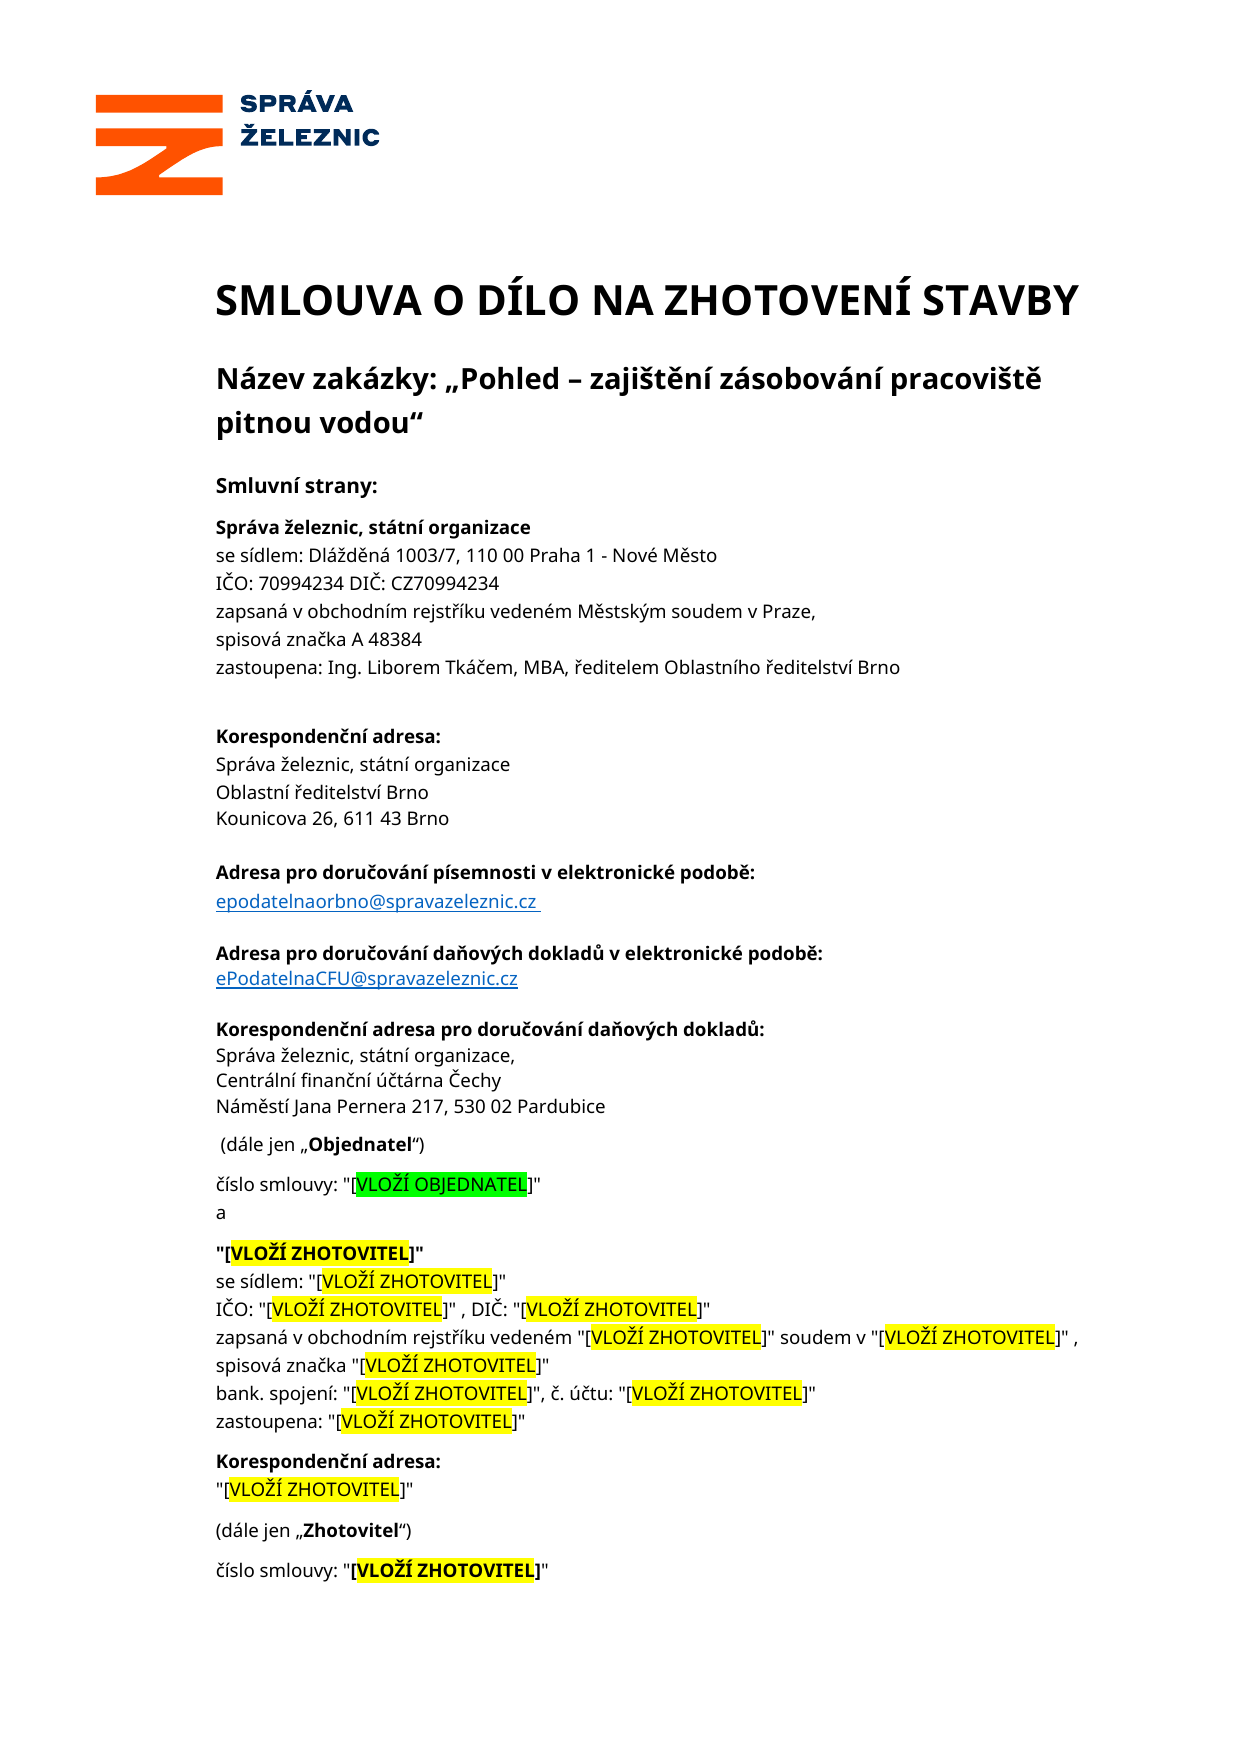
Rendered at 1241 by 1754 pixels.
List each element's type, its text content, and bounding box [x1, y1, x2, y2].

text "[VLOŽÍ ZHOTOVITEL]" [409, 1240, 1093, 1266]
text zapsaná v obchodním rejstříku vedeném "[VLOŽÍ ZHOTOVITEL]" soudem v "[VLOŽÍ ZHOTOVITEL]" , [216, 1324, 591, 1350]
text zastoupena: "[VLOŽÍ ZHOTOVITEL]" [512, 1408, 1093, 1434]
text Korespondenční adresa: [216, 723, 1093, 749]
text zastoupena: "[VLOŽÍ ZHOTOVITEL]" [216, 1408, 341, 1434]
text IČO: "[VLOŽÍ ZHOTOVITEL]" , DIČ: "[VLOŽÍ ZHOTOVITEL]" [697, 1296, 1093, 1322]
text číslo smlouvy: "[VLOŽÍ ZHOTOVITEL]" [534, 1558, 1093, 1583]
text Kounicova 26, 611 43 Brno [216, 805, 1093, 830]
text (dále jen „Objednatel“) [216, 1131, 1093, 1157]
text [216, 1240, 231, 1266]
text číslo smlouvy: "[VLOŽÍ OBJEDNATEL]" [216, 1172, 356, 1197]
text Centrální finanční účtárna Čechy [216, 1067, 1093, 1093]
text a [216, 1199, 1093, 1225]
text (dále jen „Zhotovitel“) [216, 1517, 1093, 1543]
text Správa železnic, státní organizace [216, 751, 1093, 777]
text Smluvní strany: [216, 471, 1093, 499]
text Korespondenční adresa pro doručování daňových dokladů: [216, 1016, 1093, 1042]
text se sídlem: Dlážděná 1003/7, 110 00 Praha 1 - Nové Město [216, 543, 1093, 568]
text spisová značka "[VLOŽÍ ZHOTOVITEL]" [536, 1352, 1093, 1378]
text Náměstí Jana Pernera 217, 530 02 Pardubice [216, 1093, 1093, 1118]
text Název zakázky: „Pohled – zajištění zásobování pracoviště pitnou vodou“ [216, 358, 1093, 442]
text zastoupena: Ing. Liborem Tkáčem, MBA, ředitelem Oblastního ředitelství Brno [216, 655, 1093, 680]
text se sídlem: "[VLOŽÍ ZHOTOVITEL]" [216, 1268, 322, 1294]
text Adresa pro doručování písemnosti v elektronické podobě: [216, 859, 1093, 885]
text číslo smlouvy: "[VLOŽÍ OBJEDNATEL]" [527, 1172, 1093, 1197]
text bank. spojení: "[VLOŽÍ ZHOTOVITEL]", č. účtu: "[VLOŽÍ ZHOTOVITEL]" [802, 1380, 1093, 1406]
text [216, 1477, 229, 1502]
text ePodatelnaCFU@spravazeleznic.cz [216, 965, 1093, 991]
text Adresa pro doručování daňových dokladů v elektronické podobě: [216, 940, 1093, 965]
text Korespondenční adresa: [216, 1449, 1093, 1474]
text spisová značka A 48384 [216, 627, 1093, 652]
text IČO: 70994234 DIČ: CZ70994234 [216, 571, 1093, 596]
text zapsaná v obchodním rejstříku vedeném Městským soudem v Praze, [216, 599, 1093, 624]
text spisová značka "[VLOŽÍ ZHOTOVITEL]" [216, 1352, 365, 1378]
text Správa železnic, státní organizace, [216, 1042, 1093, 1067]
text "[VLOŽÍ ZHOTOVITEL]" [399, 1477, 1093, 1502]
text číslo smlouvy: "[VLOŽÍ ZHOTOVITEL]" [216, 1558, 357, 1583]
text Oblastní ředitelství Brno [216, 779, 1093, 805]
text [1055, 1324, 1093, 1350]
text SMLOUVA O DÍLO NA ZHOTOVENÍ STAVBY [216, 271, 1093, 328]
text se sídlem: "[VLOŽÍ ZHOTOVITEL]" [492, 1268, 1093, 1294]
text epodatelnaorbno@spravazeleznic.cz [216, 889, 1093, 914]
text Správa železnic, státní organizace [216, 514, 1093, 540]
